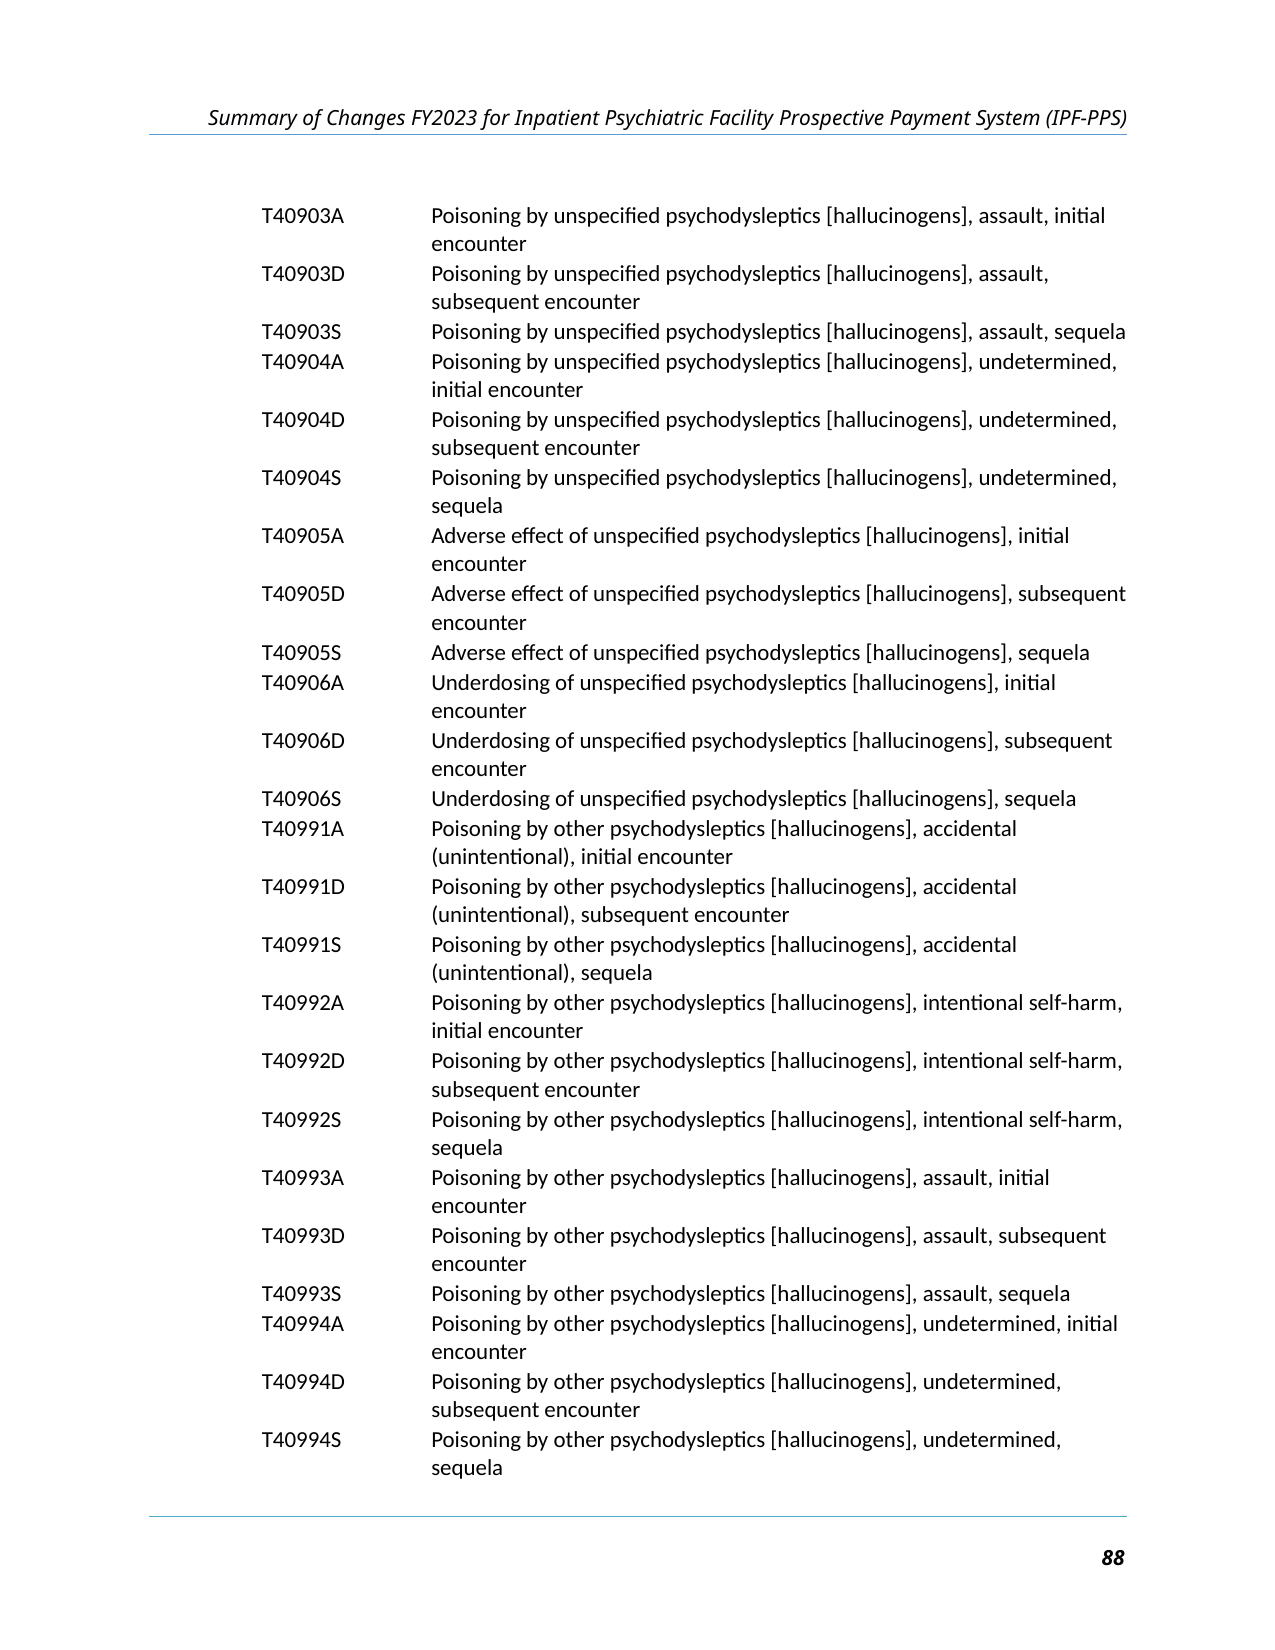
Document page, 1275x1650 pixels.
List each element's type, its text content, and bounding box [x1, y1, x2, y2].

list T40993D Poisoning by other psychodysleptics [hallucinogens], assault, subsequent encounter [262, 1221, 1127, 1277]
list T40904A Poisoning by unspecified psychodysleptics [hallucinogens], undetermined, initial encounter [262, 347, 1127, 403]
list T40905A Adverse effect of unspecified psychodysleptics [hallucinogens], initial encounter [262, 521, 1127, 577]
list T40992S Poisoning by other psychodysleptics [hallucinogens], intentional self-harm, sequela [262, 1105, 1127, 1161]
list T40991S Poisoning by other psychodysleptics [hallucinogens], accidental (unintentional), sequela [262, 930, 1127, 986]
list T40994S Poisoning by other psychodysleptics [hallucinogens], undetermined, sequela [262, 1426, 1127, 1482]
list T40903A Poisoning by unspecified psychodysleptics [hallucinogens], assault, initial encounter [262, 201, 1127, 257]
list T40992D Poisoning by other psychodysleptics [hallucinogens], intentional self-harm, subsequent encounter [262, 1047, 1127, 1103]
list T40992A Poisoning by other psychodysleptics [hallucinogens], intentional self-harm, initial encounter [262, 988, 1127, 1044]
list T40993S Poisoning by other psychodysleptics [hallucinogens], assault, sequela [262, 1279, 1127, 1307]
list T40904S Poisoning by unspecified psychodysleptics [hallucinogens], undetermined, sequela [262, 463, 1127, 519]
list T40994A Poisoning by other psychodysleptics [hallucinogens], undetermined, initial encounter [262, 1309, 1127, 1365]
list T40991A Poisoning by other psychodysleptics [hallucinogens], accidental (unintentional), initial encounter [262, 814, 1127, 870]
list T40993A Poisoning by other psychodysleptics [hallucinogens], assault, initial encounter [262, 1163, 1127, 1219]
list T40905D Adverse effect of unspecified psychodysleptics [hallucinogens], subsequent encounter [262, 579, 1127, 636]
list T40991D Poisoning by other psychodysleptics [hallucinogens], accidental (unintentional), subsequent encounter [262, 872, 1127, 928]
list T40994D Poisoning by other psychodysleptics [hallucinogens], undetermined, subsequent encounter [262, 1367, 1127, 1423]
list T40904D Poisoning by unspecified psychodysleptics [hallucinogens], undetermined, subsequent encounter [262, 405, 1127, 461]
list T40906D Underdosing of unspecified psychodysleptics [hallucinogens], subsequent encounter [262, 726, 1127, 782]
list T40906S Underdosing of unspecified psychodysleptics [hallucinogens], sequela [262, 784, 1127, 812]
list T40906A Underdosing of unspecified psychodysleptics [hallucinogens], initial encounter [262, 668, 1127, 724]
list T40905S Adverse effect of unspecified psychodysleptics [hallucinogens], sequela [262, 638, 1127, 666]
list T40903S Poisoning by unspecified psychodysleptics [hallucinogens], assault, sequela [262, 317, 1127, 345]
list T40903D Poisoning by unspecified psychodysleptics [hallucinogens], assault, subsequent encounter [262, 259, 1127, 315]
